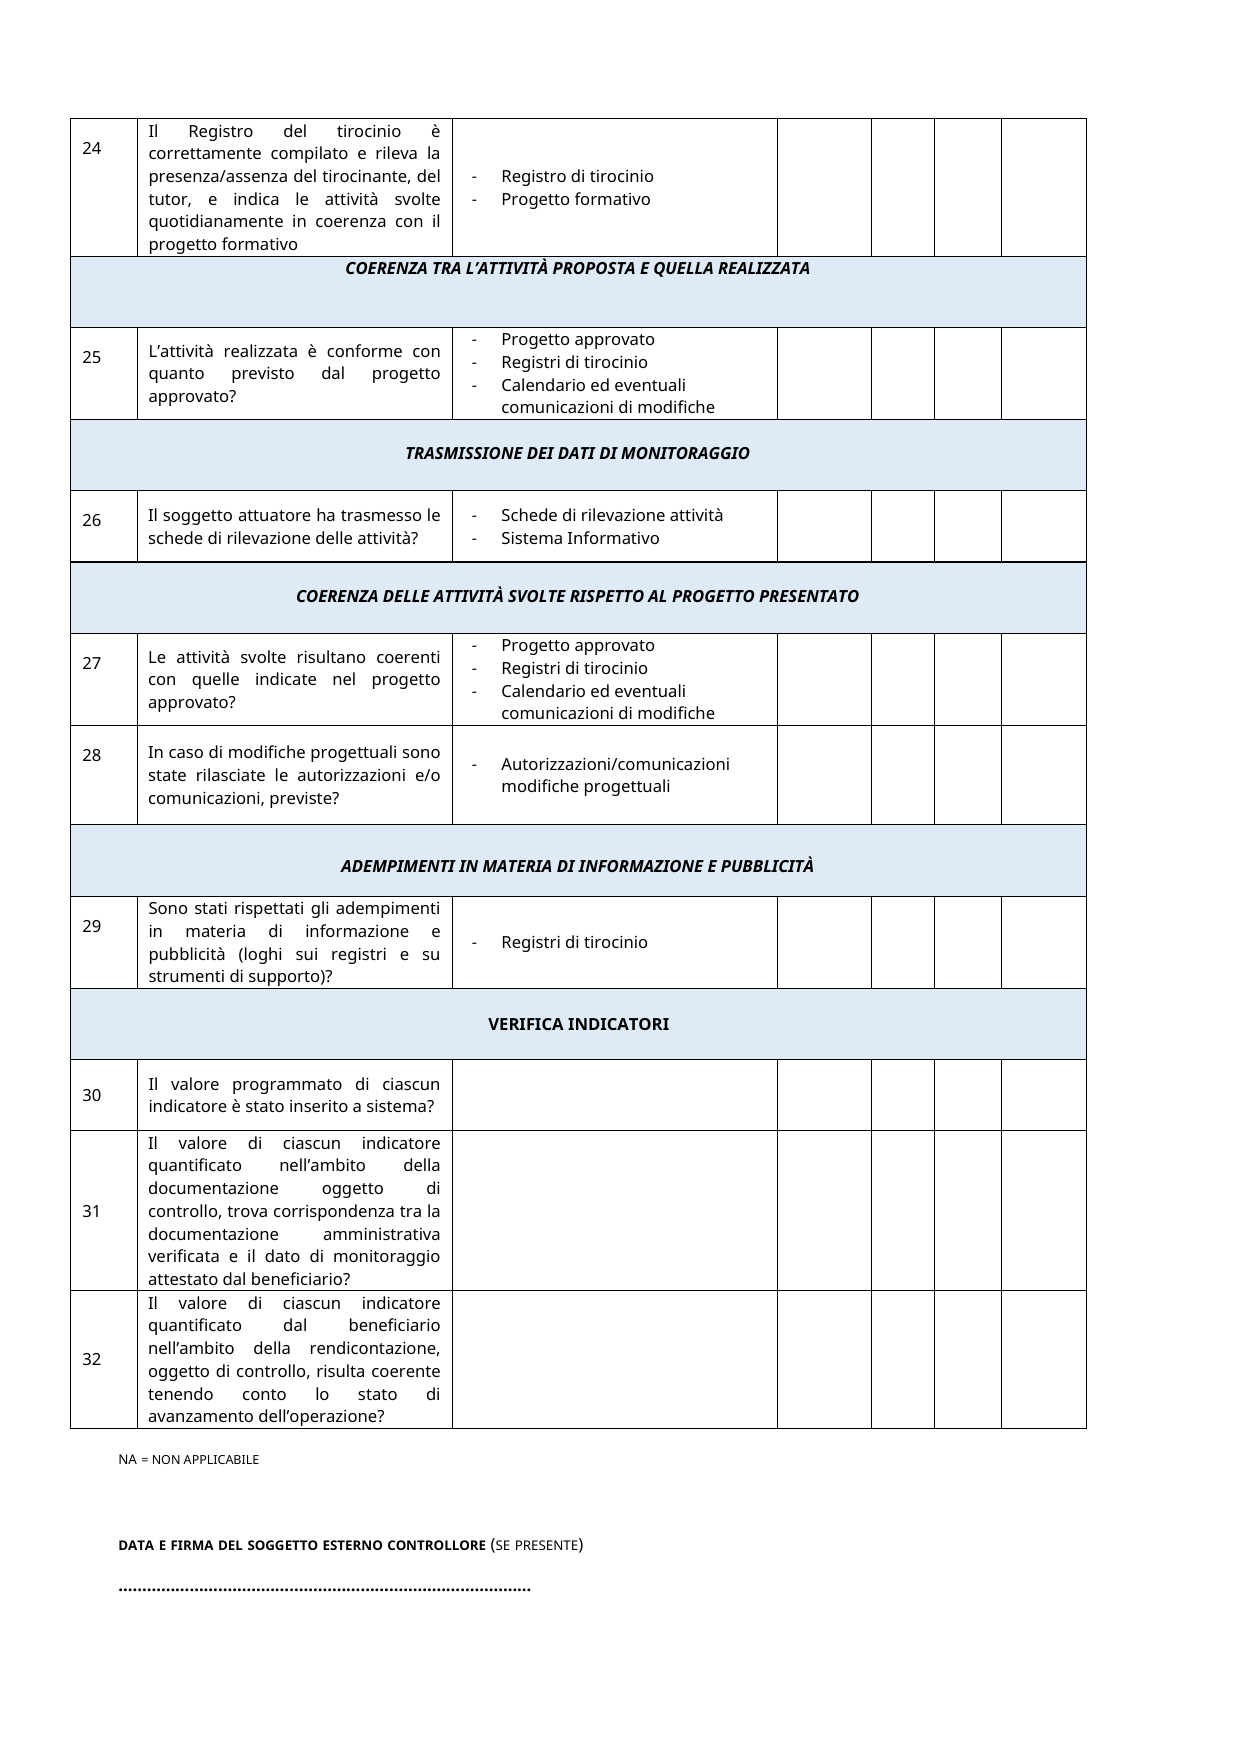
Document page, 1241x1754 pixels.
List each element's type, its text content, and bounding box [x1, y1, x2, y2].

table_cell L’attività realizzata è conforme con quanto previsto dal progetto approvato? [138, 328, 452, 419]
text data e firma del soggetto esterno controllore (se presente) [118, 1533, 1122, 1556]
table_cell 28 [71, 726, 137, 824]
table_cell [1002, 491, 1086, 561]
table_cell COERENZA DELLE ATTIVITÀ SVOLTE RISPETTO AL PROGETTO PRESENTATO [71, 563, 1086, 633]
table_cell [872, 897, 934, 987]
table_cell [935, 1131, 1001, 1290]
table_cell [872, 1131, 934, 1290]
table_cell [1002, 897, 1086, 987]
table_cell [935, 897, 1001, 987]
table_cell Progetto approvato Registri di tirocinio Calendario ed eventuali comunicazioni di modifiche [453, 634, 777, 725]
table_cell [1002, 328, 1086, 419]
table_cell [778, 1060, 871, 1130]
table_cell [872, 119, 934, 256]
table_cell [778, 119, 871, 256]
table_cell Registri di tirocinio [453, 897, 777, 987]
table_cell [778, 897, 871, 987]
table_cell [872, 1291, 934, 1427]
table_cell 26 [71, 491, 137, 561]
table_cell VERIFICA INDICATORI [71, 989, 1086, 1059]
table_cell 27 [71, 634, 137, 725]
table_cell 30 [71, 1060, 137, 1130]
table_cell Le attività svolte risultano coerenti con quelle indicate nel progetto approvato? [138, 634, 452, 725]
table_cell [453, 1060, 777, 1130]
table_cell [935, 726, 1001, 824]
table_cell Il Registro del tirocinio è correttamente compilato e rileva la presenza/assenza del tirocinante, del tutor, e indica le attività svolte quotidianamente in coerenza con il progetto formativo [138, 119, 452, 256]
table_cell [872, 1060, 934, 1130]
table_cell [778, 328, 871, 419]
table_cell Sono stati rispettati gli adempimenti in materia di informazione e pubblicità (loghi sui registri e su strumenti di supporto)? [138, 897, 452, 987]
table_cell [935, 119, 1001, 256]
table_cell [453, 1131, 777, 1290]
table_cell Schede di rilevazione attività Sistema Informativo [453, 491, 777, 561]
table_cell [1002, 1060, 1086, 1130]
table_cell [872, 491, 934, 561]
table_cell [1002, 1291, 1086, 1427]
table_cell 31 [71, 1131, 137, 1290]
table_cell [935, 1291, 1001, 1427]
table_cell Il valore di ciascun indicatore quantificato dal beneficiario nell’ambito della rendicontazione, oggetto di controllo, risulta coerente tenendo conto lo stato di avanzamento dell’operazione? [138, 1291, 452, 1427]
table_cell [872, 634, 934, 725]
table_cell COERENZA TRA L’ATTIVITÀ PROPOSTA E QUELLA REALIZZATA [71, 257, 1086, 327]
table_cell [935, 634, 1001, 725]
table_cell TRASMISSIONE DEI DATI DI MONITORAGGIO [71, 420, 1086, 490]
table_cell [453, 1291, 777, 1427]
table_cell [1002, 726, 1086, 824]
text na = NON APPLICABILE [118, 1446, 1122, 1469]
table_cell [778, 491, 871, 561]
table_cell [1002, 1131, 1086, 1290]
table_cell Registro di tirocinio Progetto formativo [453, 119, 777, 256]
table_cell [872, 726, 934, 824]
table_cell [872, 328, 934, 419]
text …………………………………………………………………………… [118, 1573, 1122, 1596]
table_cell ADEMPIMENTI IN MATERIA DI INFORMAZIONE E PUBBLICITÀ [71, 825, 1086, 896]
table_cell In caso di modifiche progettuali sono state rilasciate le autorizzazioni e/o comunicazioni, previste? [138, 726, 452, 824]
table_cell Il soggetto attuatore ha trasmesso le schede di rilevazione delle attività? [138, 491, 452, 561]
table_cell [935, 1060, 1001, 1130]
table_cell 24 [71, 119, 137, 256]
table_cell Il valore di ciascun indicatore quantificato nell’ambito della documentazione oggetto di controllo, trova corrispondenza tra la documentazione amministrativa verificata e il dato di monitoraggio attestato dal beneficiario? [138, 1131, 452, 1290]
table_cell [935, 328, 1001, 419]
table_cell Autorizzazioni/comunicazioni modifiche progettuali [453, 726, 777, 824]
table_cell Il valore programmato di ciascun indicatore è stato inserito a sistema? [138, 1060, 452, 1130]
table_cell 32 [71, 1291, 137, 1427]
table_cell [1002, 119, 1086, 256]
table_cell [778, 634, 871, 725]
table_cell 29 [71, 897, 137, 987]
table_cell [935, 491, 1001, 561]
table_cell [1002, 634, 1086, 725]
table_cell [778, 726, 871, 824]
table_cell [778, 1131, 871, 1290]
table_cell [778, 1291, 871, 1427]
table_cell Progetto approvato Registri di tirocinio Calendario ed eventuali comunicazioni di modifiche [453, 328, 777, 419]
table_cell 25 [71, 328, 137, 419]
